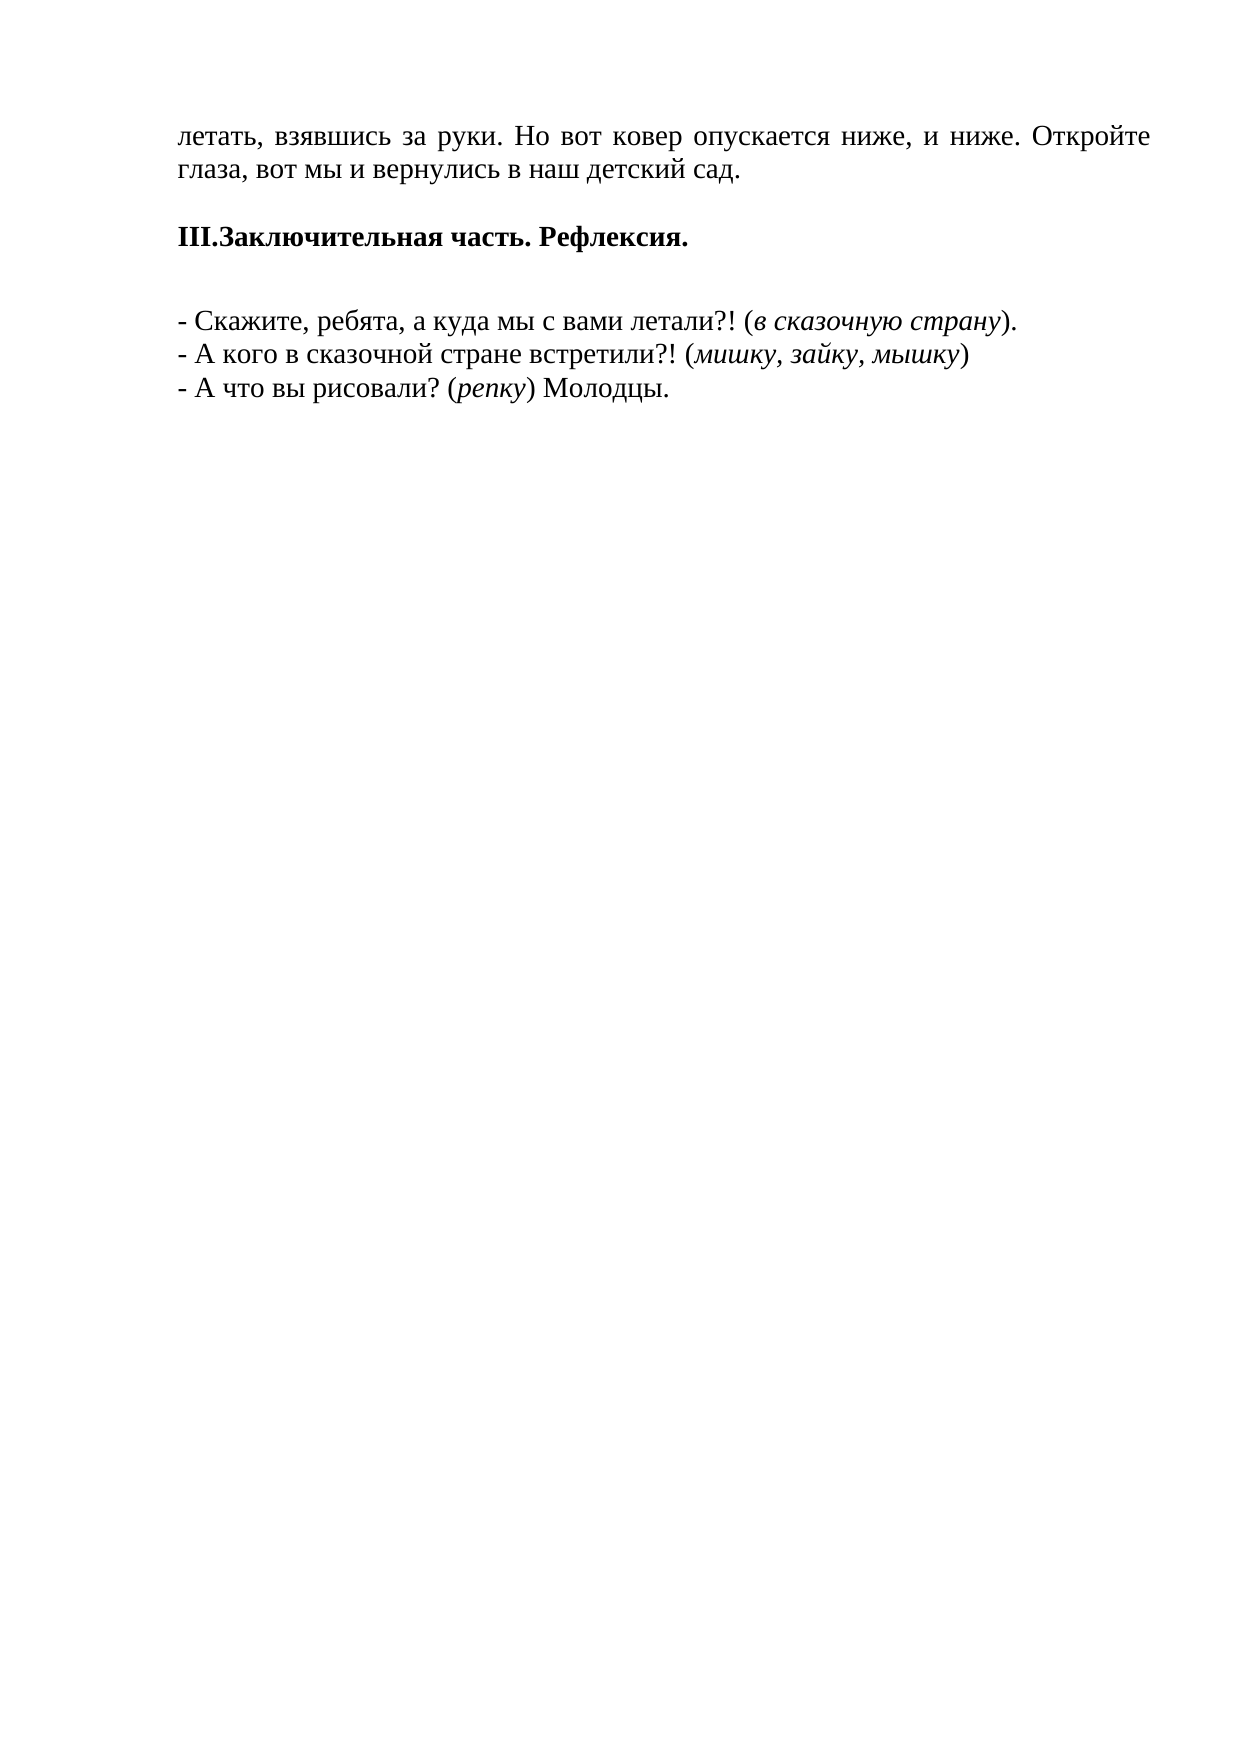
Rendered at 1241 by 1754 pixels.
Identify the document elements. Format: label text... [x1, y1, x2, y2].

text - А что вы рисовали? (репку) Молодцы. [177, 370, 1152, 403]
text - А кого в сказочной стране встретили?! (мишку, зайку, мышку) [177, 336, 1152, 370]
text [177, 118, 1152, 185]
text III.Заключительная часть. Рефлексия. [177, 219, 1152, 252]
text - Скажите, ребята, а куда мы с вами летали?! (в сказочную страну). [177, 303, 1152, 336]
